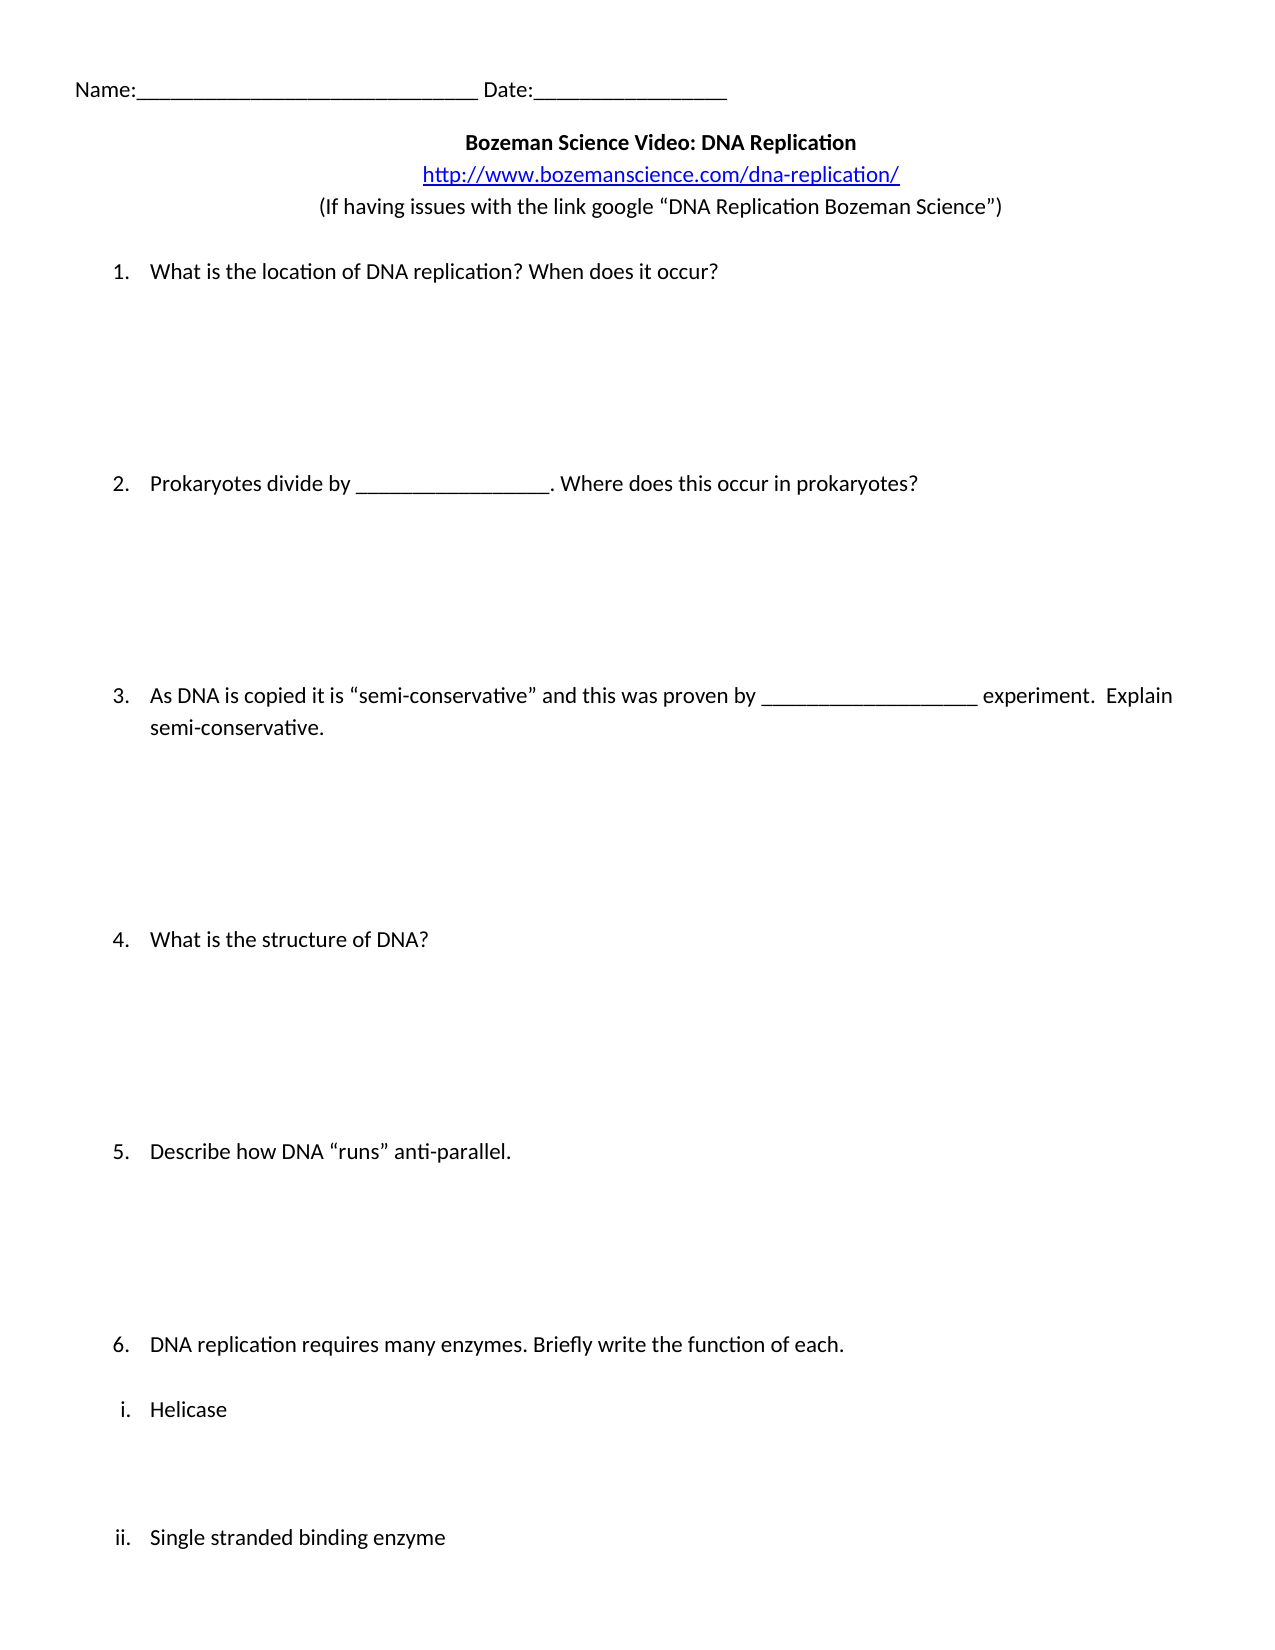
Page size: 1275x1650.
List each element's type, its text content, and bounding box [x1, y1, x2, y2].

list Single stranded binding enzyme [131, 1523, 1200, 1552]
list As DNA is copied it is “semi-conservative” and this was proven by ___________________ experiment. Explain semi-conservative. [112, 681, 1200, 741]
list Bozeman Science Video: DNA Replication http://www.bozemanscience.com/dna-replication/ [122, 128, 1200, 188]
list What is the structure of DNA? [112, 925, 1200, 953]
list Prokaryotes divide by _________________. Where does this occur in prokaryotes? [112, 469, 1200, 497]
text Name:______________________________ Date:_________________ [75, 75, 1200, 103]
list What is the location of DNA replication? When does it occur? [112, 257, 1200, 285]
list Helicase [131, 1395, 1200, 1423]
list DNA replication requires many enzymes. Briefly write the function of each. [112, 1330, 1200, 1358]
list (If having issues with the link google “DNA Replication Bozeman Science”) [122, 192, 1200, 220]
list Describe how DNA “runs” anti-parallel. [112, 1137, 1200, 1165]
